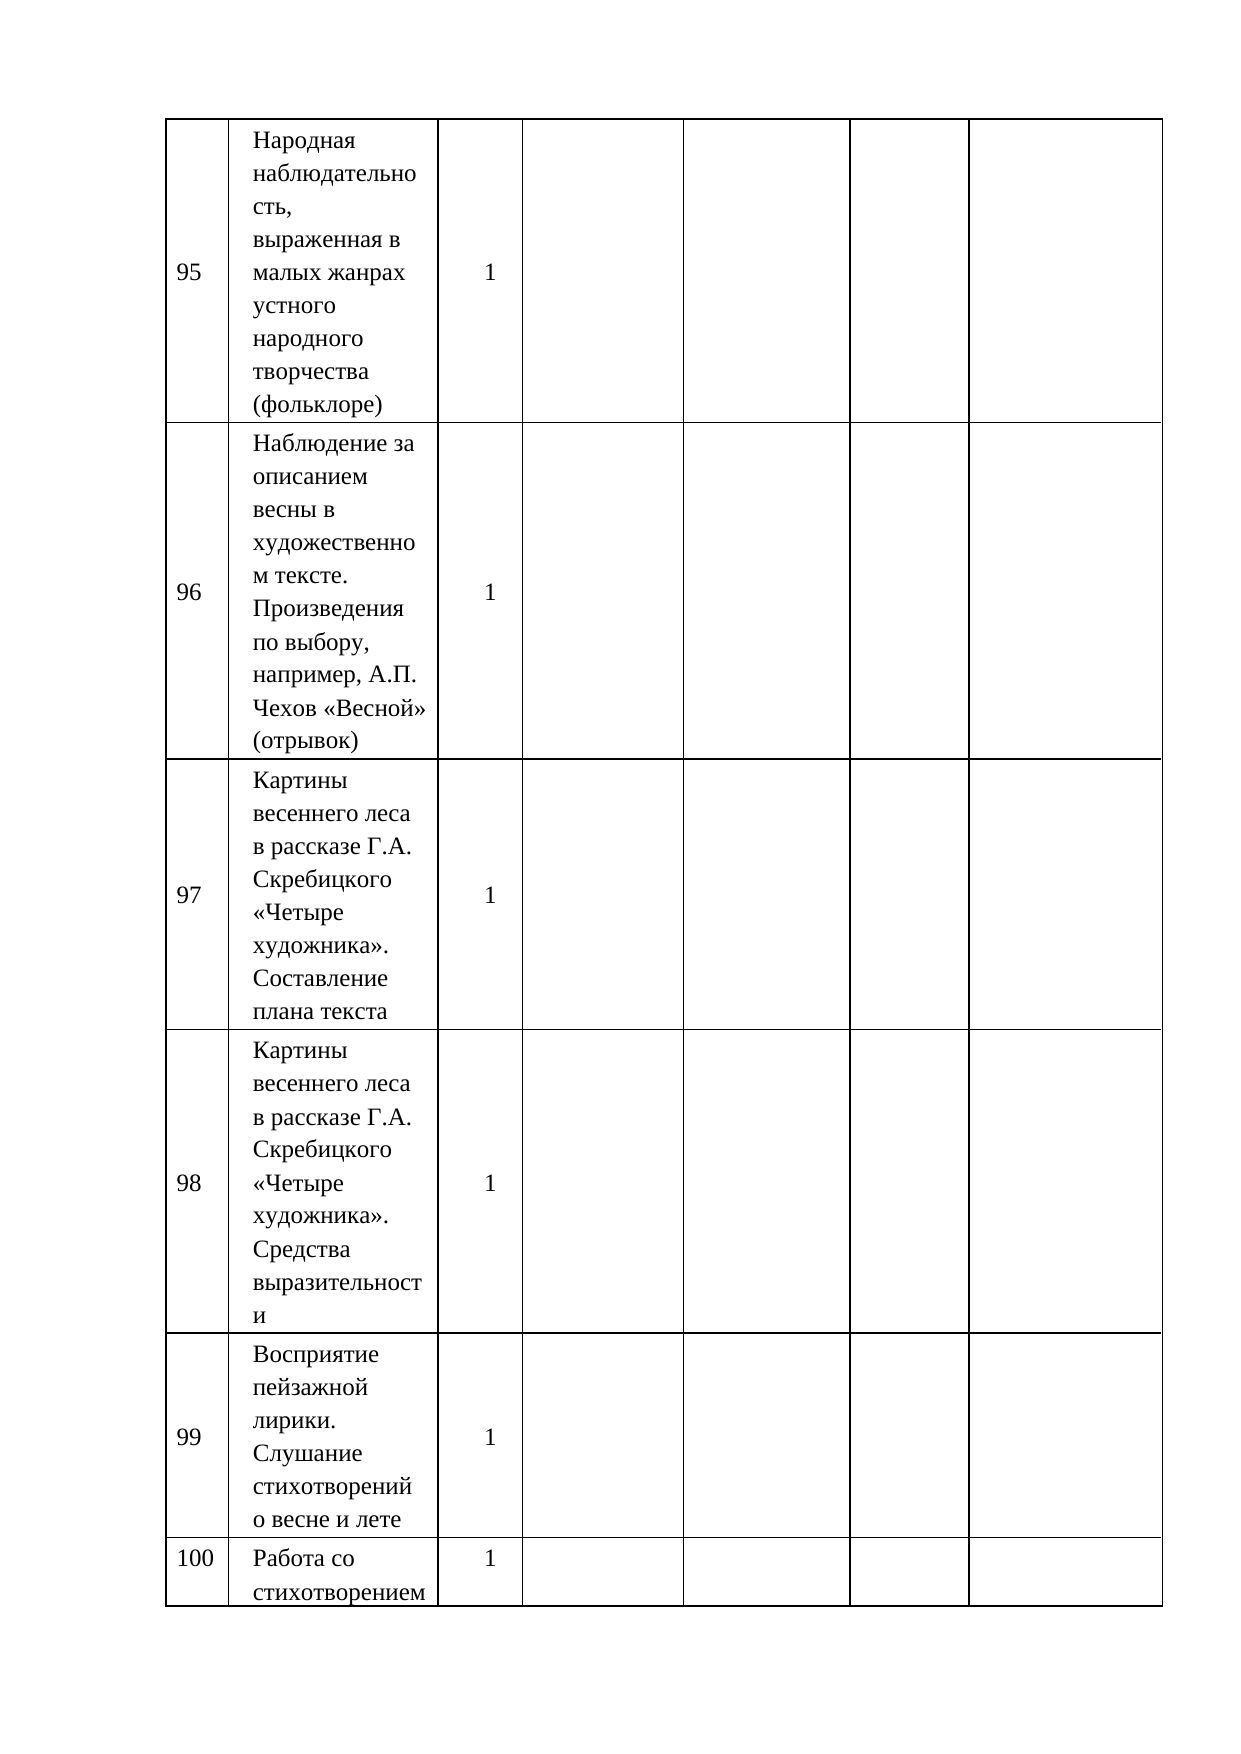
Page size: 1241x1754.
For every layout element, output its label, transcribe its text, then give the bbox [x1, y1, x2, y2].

table_cell [684, 1334, 849, 1537]
table_cell [684, 760, 849, 1029]
table_cell [523, 423, 683, 758]
table_cell [851, 760, 968, 1029]
table_cell [523, 1538, 683, 1605]
table_cell [684, 1030, 849, 1332]
table_cell 95 [167, 120, 228, 422]
table_cell [970, 1332, 1162, 1537]
table_cell Наблюдение за описанием весны в художественном тексте. Произведения по выбору, например, А.П. Чехов «Весной» (отрывок) [229, 423, 437, 758]
table_cell 100 [167, 1538, 228, 1605]
table_cell 1 [439, 1538, 522, 1605]
table_cell Картины весеннего леса в рассказе Г.А. Скребицкого «Четыре художника». Средства выразительности [229, 1030, 437, 1332]
table_cell 97 [167, 760, 228, 1029]
table_cell [851, 1030, 968, 1332]
table_cell [684, 120, 849, 422]
table_cell [851, 120, 968, 422]
table_cell [851, 1538, 968, 1605]
table_cell 1 [439, 423, 522, 758]
table_cell [970, 120, 1162, 422]
table_cell [523, 1334, 683, 1537]
table_cell Картины весеннего леса в рассказе Г.А. Скребицкого «Четыре художника». Составление плана текста [229, 760, 437, 1029]
table_cell 96 [167, 423, 228, 758]
table_cell 1 [439, 1030, 522, 1332]
table_cell 1 [439, 1334, 522, 1537]
table_cell [523, 120, 683, 422]
table_cell [970, 422, 1162, 758]
table_cell 98 [167, 1030, 228, 1332]
table_cell [970, 758, 1162, 1029]
table_cell Народная наблюдательность, выраженная в малых жанрах устного народного творчества (фольклоре) [229, 120, 437, 422]
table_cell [229, 1538, 437, 1605]
table_cell Восприятие пейзажной лирики. Слушание стихотворений о весне и лете [229, 1334, 437, 1537]
table_cell [523, 760, 683, 1029]
table_cell [970, 1537, 1162, 1605]
table_cell [523, 1030, 683, 1332]
table_cell [970, 1029, 1162, 1332]
table_cell 1 [439, 120, 522, 422]
table_cell [684, 423, 849, 758]
table_cell [851, 423, 968, 758]
table_cell 1 [439, 760, 522, 1029]
table_cell [684, 1538, 849, 1605]
table_cell [851, 1334, 968, 1537]
table_cell 99 [167, 1334, 228, 1537]
